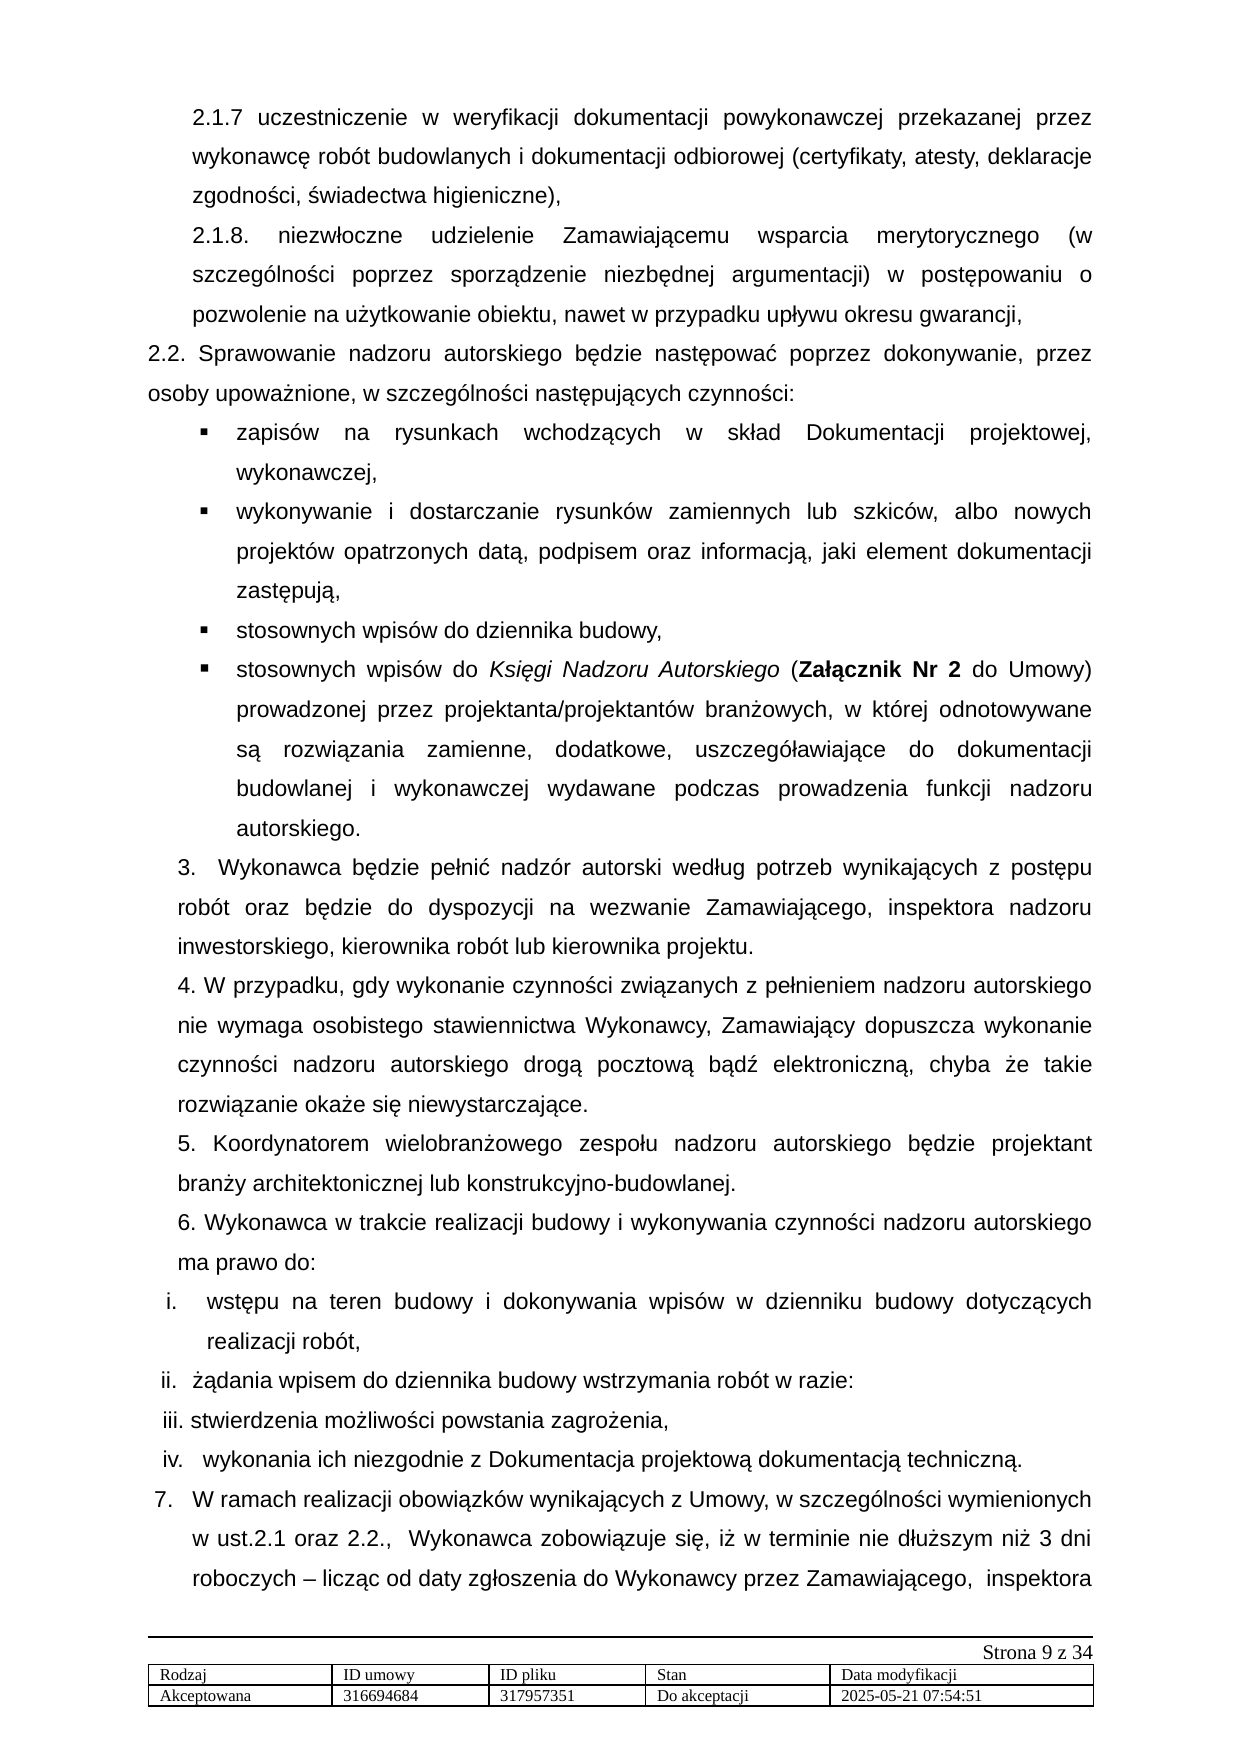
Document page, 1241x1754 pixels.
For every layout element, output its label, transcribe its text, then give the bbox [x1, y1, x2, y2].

list 2.1.7 uczestniczenie w weryfikacji dokumentacji powykonawczej przekazanej przez wykonawcę robót budowlanych i dokumentacji odbiorowej (certyfikaty, atesty, deklaracje zgodności, świadectwa higieniczne), [192, 103, 1093, 209]
text iii. stwierdzenia możliwości powstania zagrożenia, [162, 1407, 1093, 1433]
list 5. Koordynatorem wielobranżowego zespołu nadzoru autorskiego będzie projektant branży architektonicznej lub konstrukcyjno-budowlanej. [177, 1130, 1093, 1196]
list stosownych wpisów do Księgi Nadzoru Autorskiego (Załącznik Nr 2 do Umowy) prowadzonej przez projektanta/projektantów branżowych, w której odnotowywane są rozwiązania zamienne, dodatkowe, uszczegóławiające do dokumentacji budowlanej i wykonawczej wydawane podczas prowadzenia funkcji nadzoru autorskiego. [199, 656, 1093, 841]
list wstępu na teren budowy i dokonywania wpisów w dzienniku budowy dotyczących realizacji robót, [177, 1288, 1093, 1354]
list wykonywanie i dostarczanie rysunków zamiennych lub szkiców, albo nowych projektów opatrzonych datą, podpisem oraz informacją, jaki element dokumentacji zastępują, [199, 498, 1093, 603]
list zapisów na rysunkach wchodzących w skład Dokumentacji projektowej, wykonawczej, [199, 419, 1093, 485]
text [148, 1486, 1093, 1591]
text 2.2. Sprawowanie nadzoru autorskiego będzie następować poprzez dokonywanie, przez osoby upoważnione, w szczególności następujących czynności: [148, 340, 1093, 406]
list iv. wykonania ich niezgodnie z Dokumentacja projektową dokumentacją techniczną. [162, 1446, 1093, 1473]
list 4. W przypadku, gdy wykonanie czynności związanych z pełnieniem nadzoru autorskiego nie wymaga osobistego stawiennictwa Wykonawcy, Zamawiający dopuszcza wykonanie czynności nadzoru autorskiego drogą pocztową bądź elektroniczną, chyba że takie rozwiązanie okaże się niewystarczające. [177, 972, 1093, 1117]
list żądania wpisem do dziennika budowy wstrzymania robót w razie: [177, 1367, 1093, 1394]
list 2.1.8. niezwłoczne udzielenie Zamawiającemu wsparcia merytorycznego (w szczególności poprzez sporządzenie niezbędnej argumentacji) w postępowaniu o pozwolenie na użytkowanie obiektu, nawet w przypadku upływu okresu gwarancji, [192, 222, 1093, 327]
text 3. Wykonawca będzie pełnić nadzór autorski według potrzeb wynikających z postępu robót oraz będzie do dyspozycji na wezwanie Zamawiającego, inspektora nadzoru inwestorskiego, kierownika robót lub kierownika projektu. [177, 854, 1093, 959]
list stosownych wpisów do dziennika budowy, [199, 617, 1093, 643]
list 6. Wykonawca w trakcie realizacji budowy i wykonywania czynności nadzoru autorskiego ma prawo do: [177, 1209, 1093, 1275]
